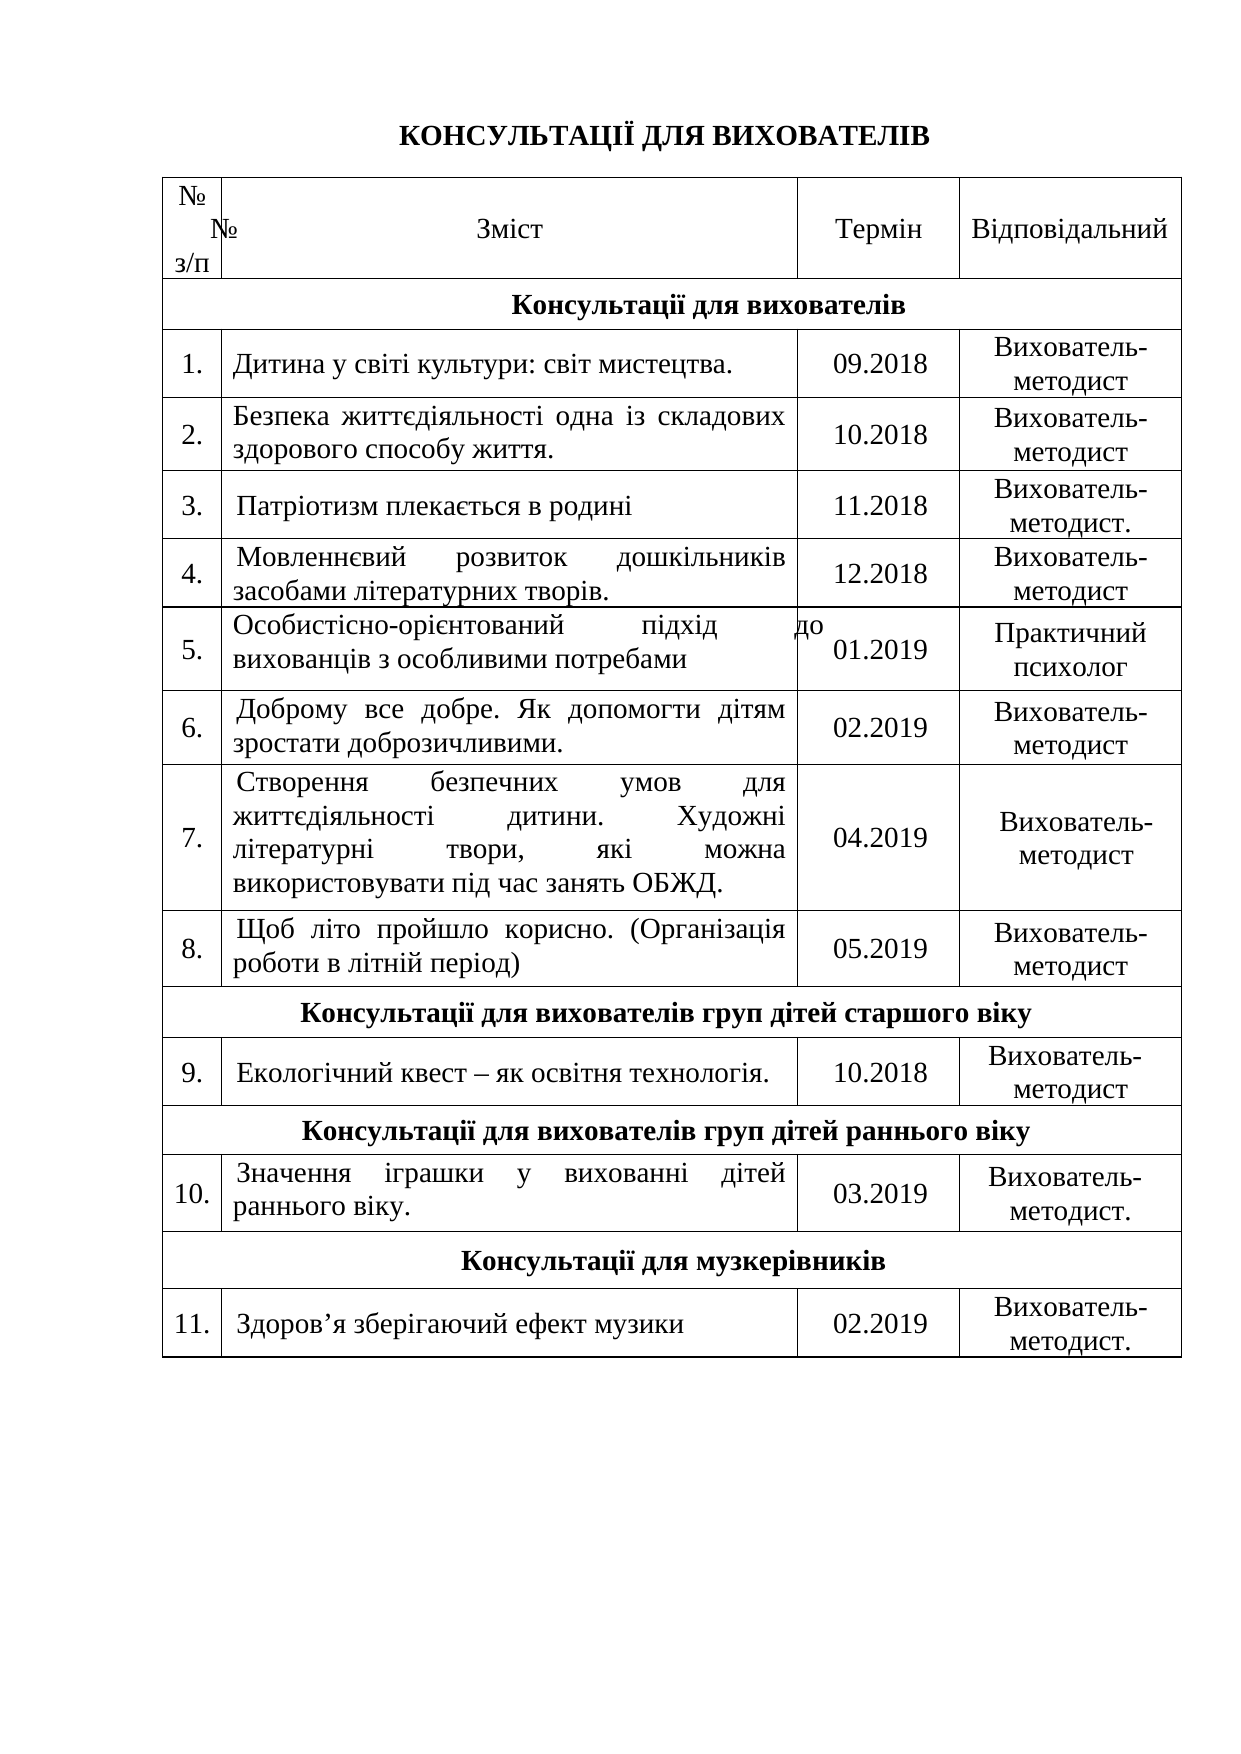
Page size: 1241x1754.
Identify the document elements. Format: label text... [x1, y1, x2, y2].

table_header Зміст [222, 178, 797, 278]
table_cell Вихователь-методист [960, 539, 1181, 606]
table_cell Патріотизм плекається в родині [222, 471, 797, 538]
table_cell Доброму все добре. Як допомогти дітям зростати доброзичливими. [222, 691, 797, 763]
table_cell 7. [163, 765, 221, 910]
table_cell 11. [163, 1289, 221, 1356]
table_header Відповідальний [960, 178, 1181, 278]
table_cell 9. [163, 1038, 221, 1105]
table_cell Мовленнєвий розвиток дошкільників засобами літературних творів. [222, 539, 797, 606]
table_cell 04.2019 [798, 765, 959, 910]
table_cell 05.2019 [798, 911, 959, 986]
table_cell Практичний психолог [960, 608, 1181, 690]
table_cell Вихователь-методист [960, 911, 1181, 986]
table_cell 10.2018 [798, 398, 959, 470]
table_cell Вихователь-методист. [960, 1155, 1181, 1231]
table_cell 8. [163, 911, 221, 986]
table_cell Вихователь-методист [960, 691, 1181, 763]
text КОНСУЛЬТАЦІЇ ДЛЯ ВИХОВАТЕЛІВ [177, 118, 1152, 152]
table_cell Здоров’я зберігаючий ефект музики [222, 1289, 797, 1356]
table_cell Особистісно-орієнтований підхід до вихованців з особливими потребами [222, 608, 797, 690]
table_cell Консультації для вихователів груп дітей старшого віку [163, 987, 1181, 1037]
table_cell 01.2019 [798, 608, 959, 690]
table_cell Безпека життєдіяльності одна із складових здорового способу життя. [222, 398, 797, 470]
table_header Термін [798, 178, 959, 278]
table_cell Значення іграшки у вихованні дітей раннього віку. [222, 1155, 797, 1231]
table_cell Консультації для вихователів груп дітей раннього віку [163, 1106, 1181, 1154]
table_cell Створення безпечних умов для життєдіяльності дитини. Художні літературні твори, які можна використовувати під час занять ОБЖД. [222, 765, 797, 910]
table_cell Екологічний квест – як освітня технологія. [222, 1038, 797, 1105]
table_cell 1. [163, 330, 221, 397]
table_cell Вихователь-методист [960, 330, 1181, 397]
table_cell 4. [163, 539, 221, 606]
table_cell Вихователь-методист [960, 398, 1181, 470]
table_cell 11.2018 [798, 471, 959, 538]
table_cell Вихователь-методист. [960, 1289, 1181, 1356]
table_cell 02.2019 [798, 1289, 959, 1356]
table_cell 09.2018 [798, 330, 959, 397]
table_cell 10.2018 [798, 1038, 959, 1105]
table_cell 03.2019 [798, 1155, 959, 1231]
table_cell Вихователь-методист. [960, 471, 1181, 538]
table_cell 6. [163, 691, 221, 763]
table_cell Вихователь-методист [960, 1038, 1181, 1105]
table_cell 5. [163, 608, 221, 690]
table_cell 3. [163, 471, 221, 538]
table_cell Консультації для вихователів [163, 279, 1181, 328]
table_cell Щоб літо пройшло корисно. (Організація роботи в літній період) [222, 911, 797, 986]
table_cell Дитина у світі культури: світ мистецтва. [222, 330, 797, 397]
table_cell Консультації для музкерівників [163, 1232, 1181, 1288]
table_cell 12.2018 [798, 539, 959, 606]
table_cell 02.2019 [798, 691, 959, 763]
table_cell 2. [163, 398, 221, 470]
table_cell 10. [163, 1155, 221, 1231]
table_cell Вихователь-методист [960, 765, 1181, 910]
table_header № №з/п [163, 178, 221, 278]
